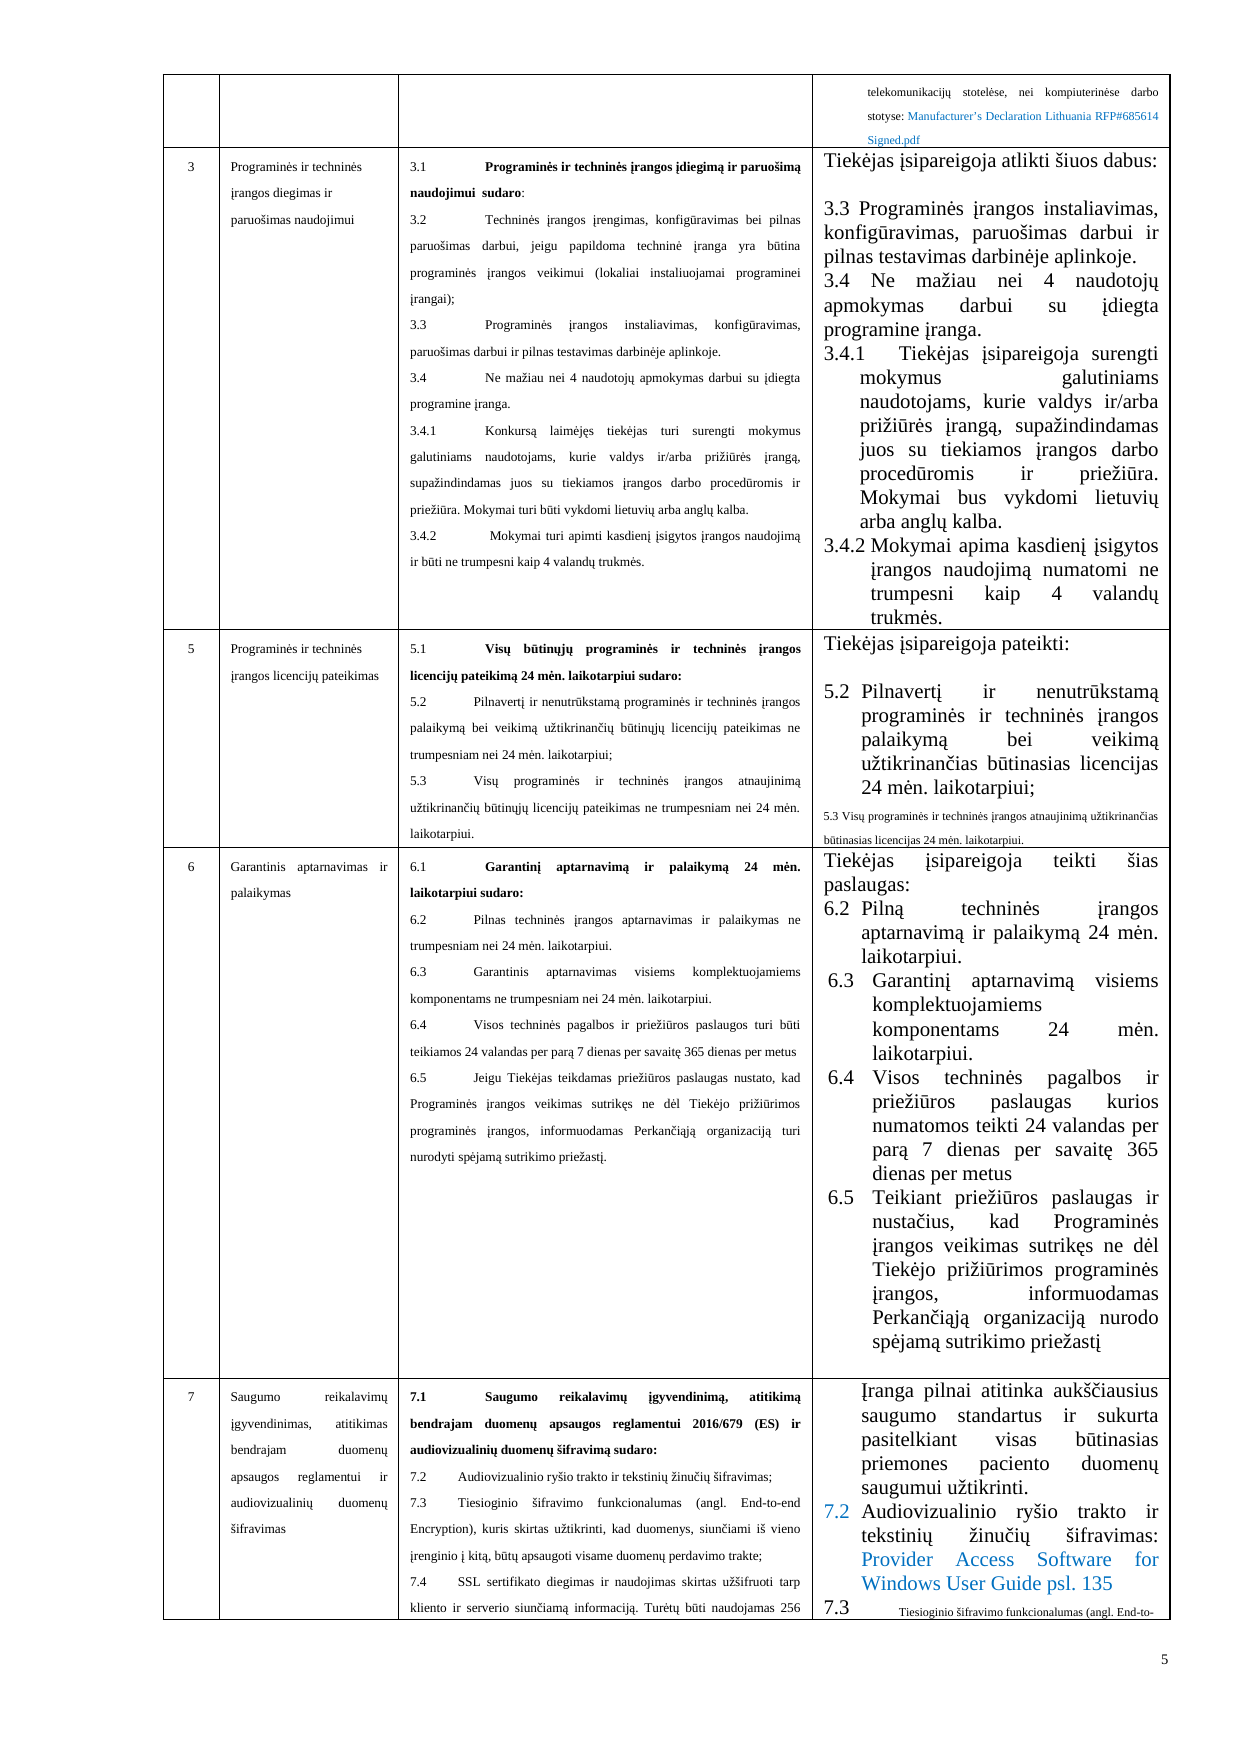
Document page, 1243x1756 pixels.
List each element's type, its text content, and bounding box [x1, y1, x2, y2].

table_cell Tiekėjas įsipareigoja pateikti: Pilnavertį ir nenutrūkstamą programinės ir techninės įrangos palaikymą bei veikimą užtikrinančias būtinasias licencijas 24 mėn. laikotarpiui; 5.3 Visų programinės ir techninės įrangos atnaujinimą užtikrinančias būtinasias licencijas 24 mėn. laikotarpiui. [813, 630, 1169, 847]
table_cell Garantinį aptarnavimą ir palaikymą 24 mėn. laikotarpiui sudaro: Pilnas techninės įrangos aptarnavimas ir palaikymas ne trumpesniam nei 24 mėn. laikotarpiui. Garantinis aptarnavimas visiems komplektuojamiems komponentams ne trumpesniam nei 24 mėn. laikotarpiui. Visos techninės pagalbos ir priežiūros paslaugos turi būti teikiamos 24 valandas per parą 7 dienas per savaitę 365 dienas per metus Jeigu Tiekėjas teikdamas priežiūros paslaugas nustato, kad Programinės įrangos veikimas sutrikęs ne dėl Tiekėjo prižiūrimos programinės įrangos, informuodamas Perkančiąją organizaciją turi nurodyti spėjamą sutrikimo priežastį. [399, 848, 812, 1377]
table_cell Garantinis aptarnavimas ir palaikymas [220, 848, 398, 1377]
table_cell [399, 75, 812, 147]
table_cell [220, 75, 398, 147]
table_cell Programinės ir techninės įrangos diegimas ir paruošimas naudojimui [220, 148, 398, 629]
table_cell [399, 1379, 812, 1619]
table_cell 6 [164, 848, 219, 1377]
table_cell Visų būtinųjų programinės ir techninės įrangos licencijų pateikimą 24 mėn. laikotarpiui sudaro: Pilnavertį ir nenutrūkstamą programinės ir techninės įrangos palaikymą bei veikimą užtikrinančių būtinųjų licencijų pateikimas ne trumpesniam nei 24 mėn. laikotarpiui; Visų programinės ir techninės įrangos atnaujinimą užtikrinančių būtinųjų licencijų pateikimas ne trumpesniam nei 24 mėn. laikotarpiui. [399, 630, 812, 847]
table_cell 5 [164, 630, 219, 847]
table_cell Tiekėjas įsipareigoja atlikti šiuos dabus: 3.3 Programinės įrangos instaliavimas, konfigūravimas, paruošimas darbui ir pilnas testavimas darbinėje aplinkoje. 3.4 Ne mažiau nei 4 naudotojų apmokymas darbui su įdiegta programine įranga. Tiekėjas įsipareigoja surengti mokymus galutiniams naudotojams, kurie valdys ir/arba prižiūrės įrangą, supažindindamas juos su tiekiamos įrangos darbo procedūromis ir priežiūra. Mokymai bus vykdomi lietuvių arba anglų kalba. Mokymai apima kasdienį įsigytos įrangos naudojimą numatomi ne trumpesni kaip 4 valandų trukmės. [813, 148, 1169, 629]
table_cell 7 [164, 1379, 219, 1619]
table_cell Tiekėjas įsipareigoja teikti šias paslaugas: Pilną techninės įrangos aptarnavimą ir palaikymą 24 mėn. laikotarpiui. Garantinį aptarnavimą visiems komplektuojamiems komponentams 24 mėn. laikotarpiui. Visos techninės pagalbos ir priežiūros paslaugas kurios numatomos teikti 24 valandas per parą 7 dienas per savaitę 365 dienas per metus Teikiant priežiūros paslaugas ir nustačius, kad Programinės įrangos veikimas sutrikęs ne dėl Tiekėjo prižiūrimos programinės įrangos, informuodamas Perkančiąją organizaciją nurodo spėjamą sutrikimo priežastį [813, 848, 1169, 1377]
table_cell 2 [164, 75, 219, 147]
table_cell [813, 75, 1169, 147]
table_cell 3 [164, 148, 219, 629]
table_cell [813, 1379, 1169, 1619]
table_cell Programinės ir techninės įrangos licencijų pateikimas [220, 630, 398, 847]
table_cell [220, 1379, 398, 1619]
table_cell Programinės ir techninės įrangos įdiegimą ir paruošimą naudojimui sudaro: Techninės įrangos įrengimas, konfigūravimas bei pilnas paruošimas darbui, jeigu papildoma techninė įranga yra būtina programinės įrangos veikimui (lokaliai instaliuojamai programinei įrangai); Programinės įrangos instaliavimas, konfigūravimas, paruošimas darbui ir pilnas testavimas darbinėje aplinkoje. Ne mažiau nei 4 naudotojų apmokymas darbui su įdiegta programine įranga. Konkursą laimėjęs tiekėjas turi surengti mokymus galutiniams naudotojams, kurie valdys ir/arba prižiūrės įrangą, supažindindamas juos su tiekiamos įrangos darbo procedūromis ir priežiūra. Mokymai turi būti vykdomi lietuvių arba anglų kalba. ​ Mokymai turi apimti kasdienį įsigytos įrangos naudojimą ir būti ne trumpesni kaip 4 valandų trukmės. [399, 148, 812, 629]
